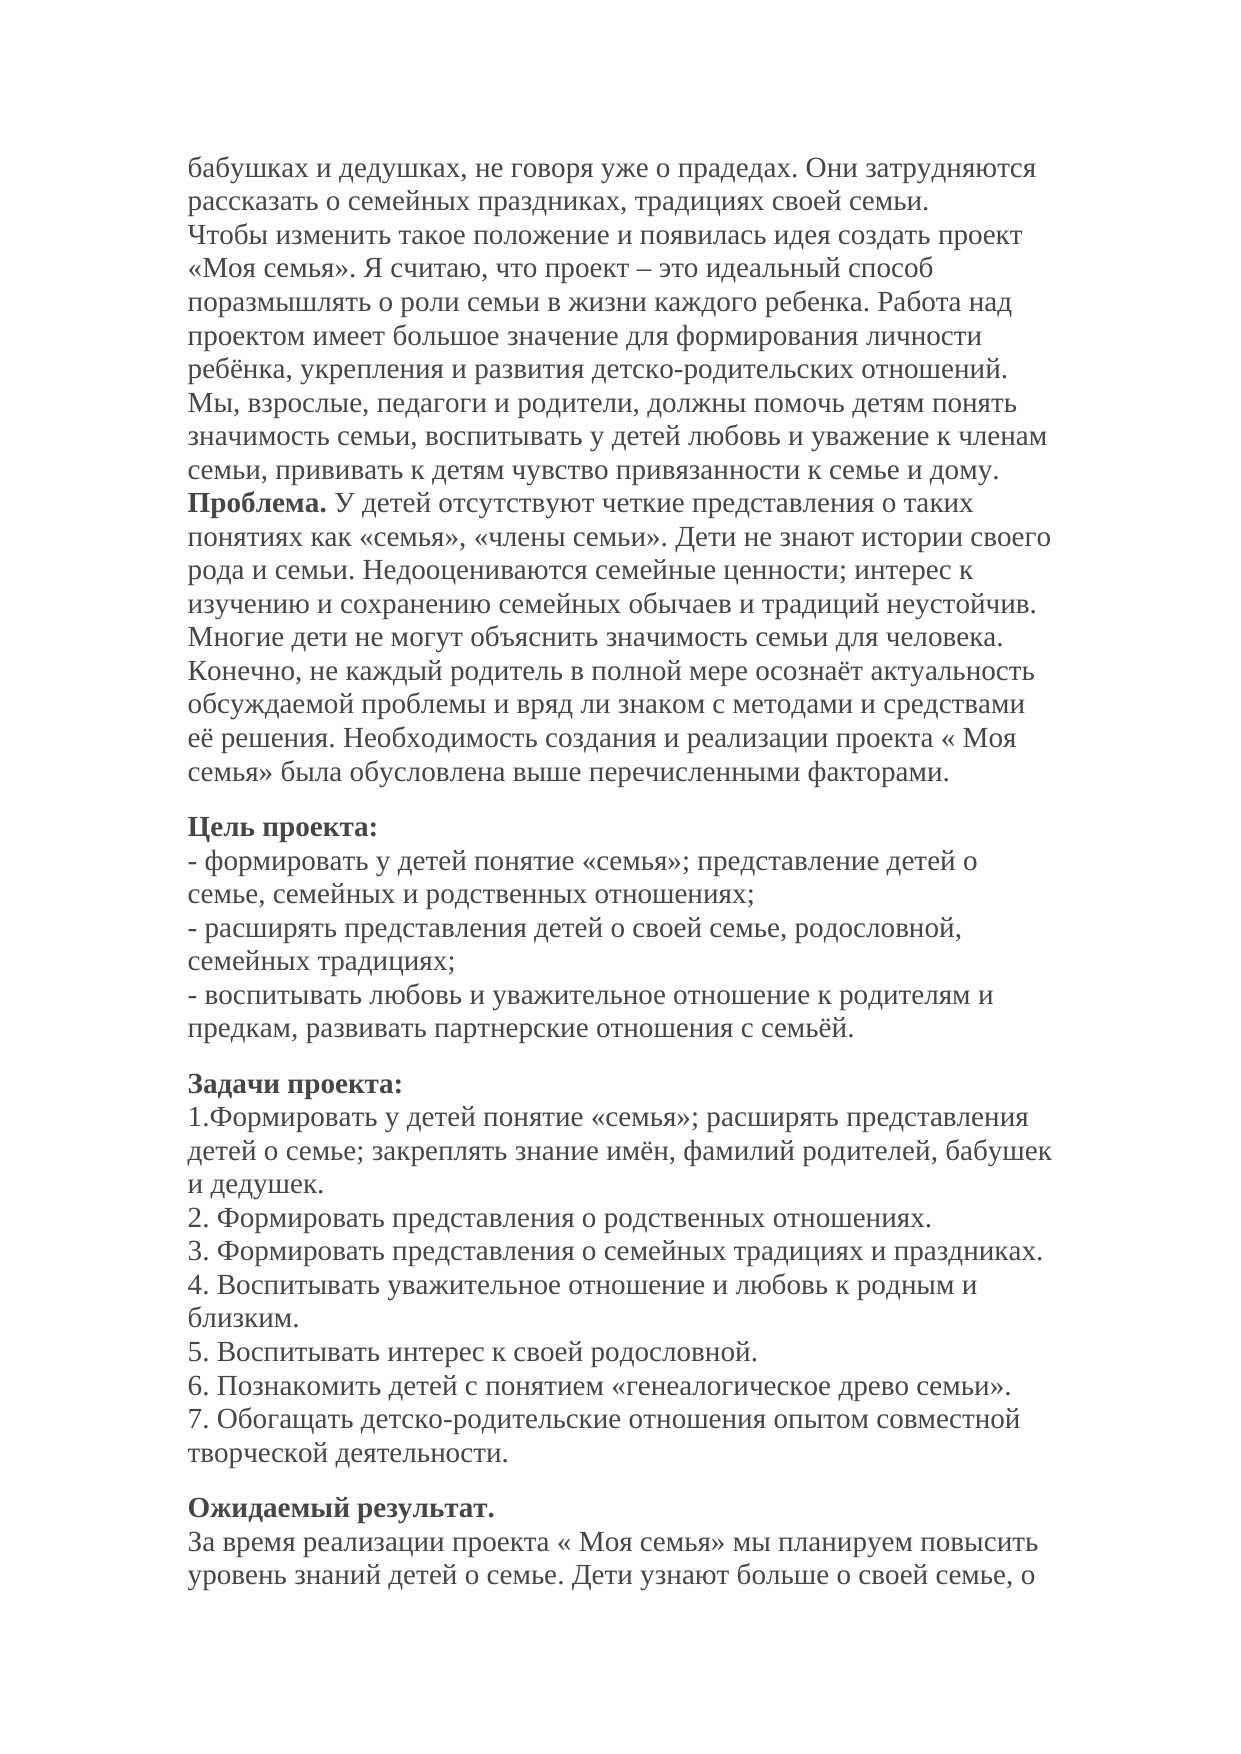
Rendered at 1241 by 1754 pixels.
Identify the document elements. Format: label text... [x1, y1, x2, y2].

text Проблема. У детей отсутствуют четкие представления о таких понятиях как «семья», «члены семьи». Дети не знают истории своего рода и семьи. Недооцениваются семейные ценности; интерес к изучению и сохранению семейных обычаев и традиций неустойчив. Многие дети не могут объяснить значимость семьи для человека. Конечно, не каждый родитель в полной мере осознаёт актуальность обсуждаемой проблемы и вряд ли знаком с методами и средствами её решения. Необходимость создания и реализации проекта « Моя семья» была обусловлена выше перечисленными факторами. [187, 485, 1053, 787]
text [187, 150, 1053, 485]
text Цель проекта: - формировать у детей понятие «семья»; представление детей о семье, семейных и родственных отношениях; - расширять представления детей о своей семье, родословной, семейных традициях; - воспитывать любовь и уважительное отношение к родителям и предкам, развивать партнерские отношения с семьёй. [187, 809, 1053, 1044]
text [187, 1490, 1053, 1591]
text Задачи проекта: 1.Формировать у детей понятие «семья»; расширять представления детей о семье; закреплять знание имён, фамилий родителей, бабушек и дедушек. 2. Формировать представления о родственных отношениях. 3. Формировать представления о семейных традициях и праздниках. 4. Воспитывать уважительное отношение и любовь к родным и близким. 5. Воспитывать интерес к своей родословной. 6. Познакомить детей с понятием «генеалогическое древо семьи». 7. Обогащать детско-родительские отношения опытом совместной творческой деятельности. [187, 1066, 1053, 1468]
